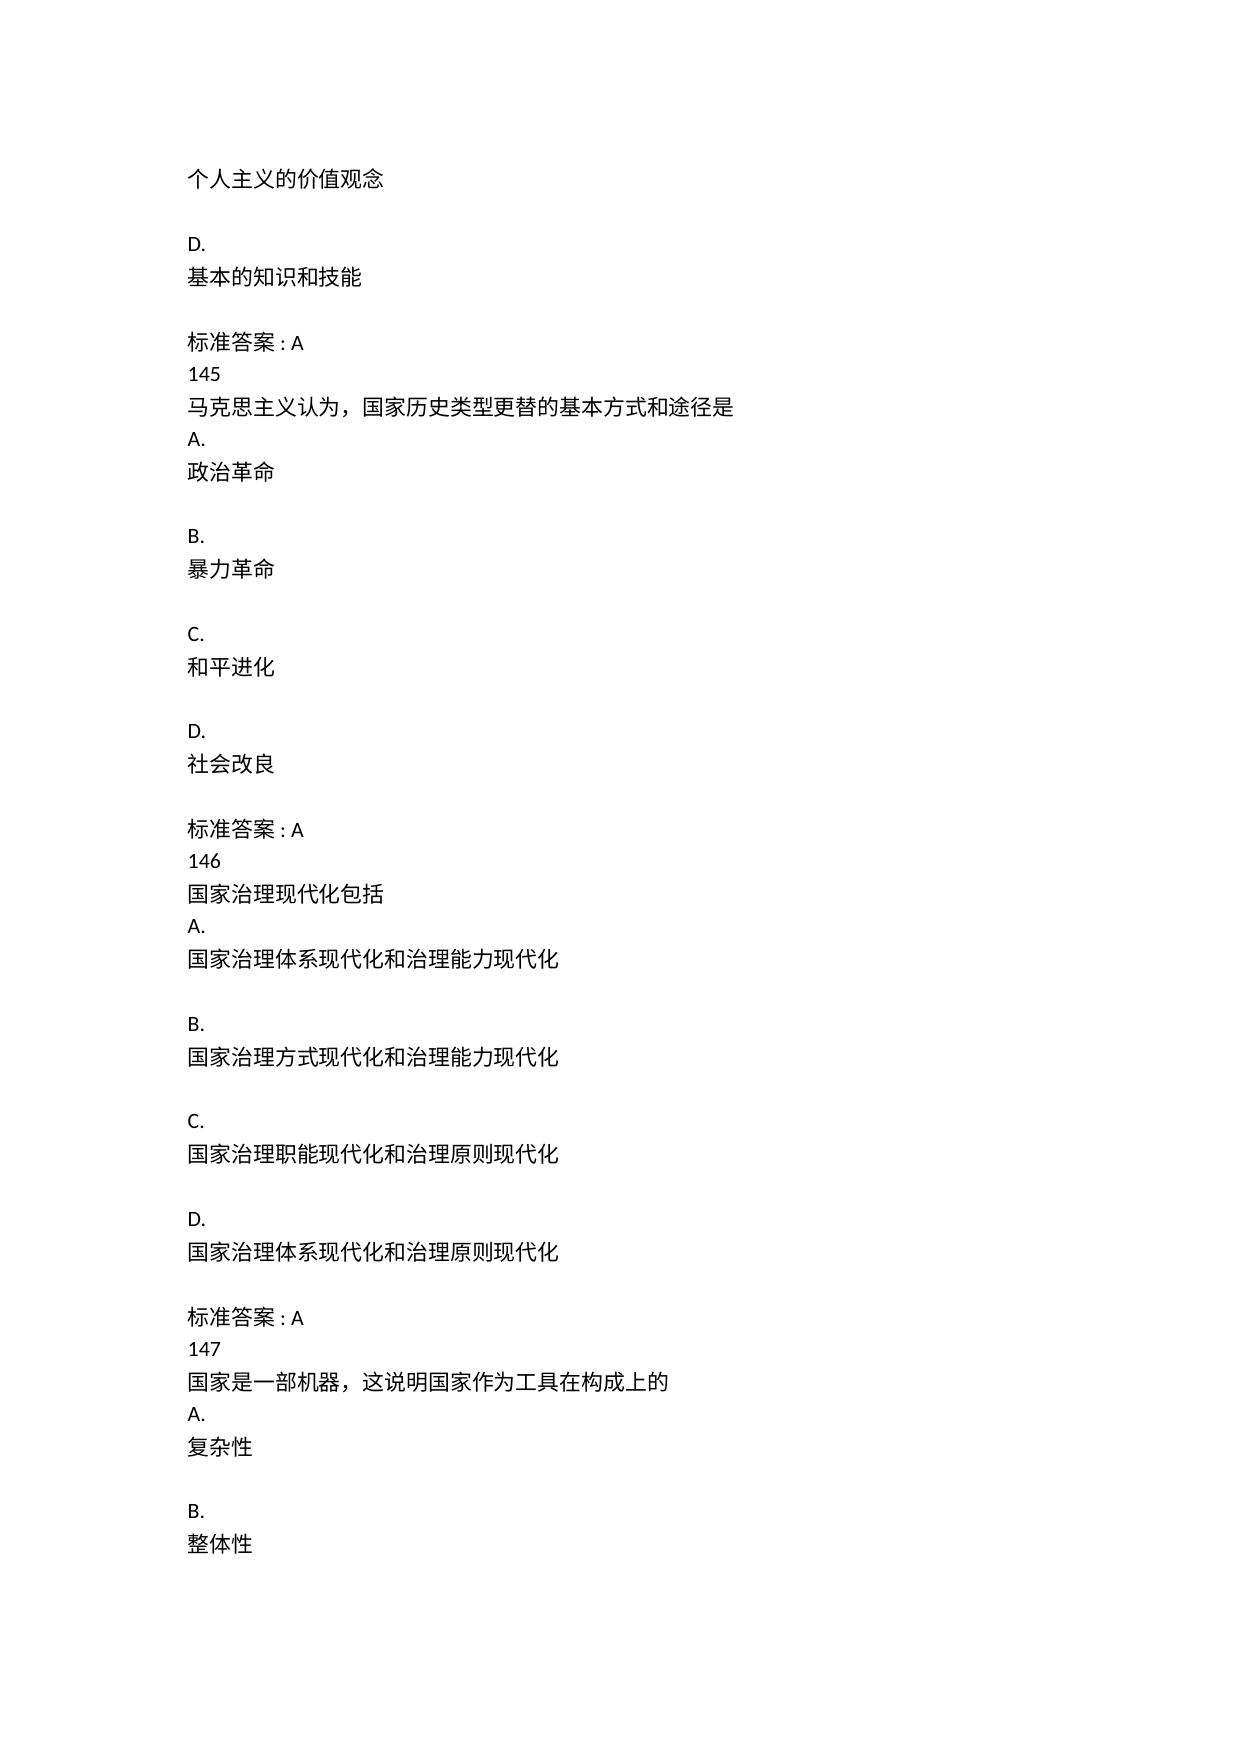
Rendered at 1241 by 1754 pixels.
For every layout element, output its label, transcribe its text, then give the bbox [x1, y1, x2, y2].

text B. [187, 519, 1053, 552]
text 基本的知识和技能 [187, 259, 1053, 292]
text D. [187, 714, 1053, 747]
text 整体性 [187, 1527, 1053, 1559]
text 国家治理职能现代化和治理原则现代化 [187, 1137, 1053, 1169]
text A. [187, 909, 1053, 942]
text A. [187, 1397, 1053, 1429]
text 暴力革命 [187, 552, 1053, 584]
text D. [187, 1202, 1053, 1234]
text B. [187, 1494, 1053, 1527]
text C. [187, 617, 1053, 649]
text 147 [187, 1332, 1053, 1364]
text D. [187, 227, 1053, 259]
text 国家治理现代化包括 [187, 877, 1053, 909]
text 标准答案 : A [187, 812, 1053, 844]
text 标准答案 : A [187, 1299, 1053, 1332]
text 马克思主义认为，国家历史类型更替的基本方式和途径是 [187, 389, 1053, 422]
text B. [187, 1007, 1053, 1039]
text 个人主义的价值观念 [187, 162, 1053, 194]
text 复杂性 [187, 1429, 1053, 1462]
text 国家是一部机器，这说明国家作为工具在构成上的 [187, 1364, 1053, 1397]
text 政治革命 [187, 454, 1053, 487]
text C. [187, 1104, 1053, 1137]
text 国家治理方式现代化和治理能力现代化 [187, 1039, 1053, 1072]
text 146 [187, 844, 1053, 877]
text 社会改良 [187, 747, 1053, 779]
text 标准答案 : A [187, 324, 1053, 357]
text A. [187, 422, 1053, 454]
text 国家治理体系现代化和治理原则现代化 [187, 1234, 1053, 1267]
text 国家治理体系现代化和治理能力现代化 [187, 942, 1053, 974]
text 和平进化 [187, 649, 1053, 682]
text 145 [187, 357, 1053, 389]
